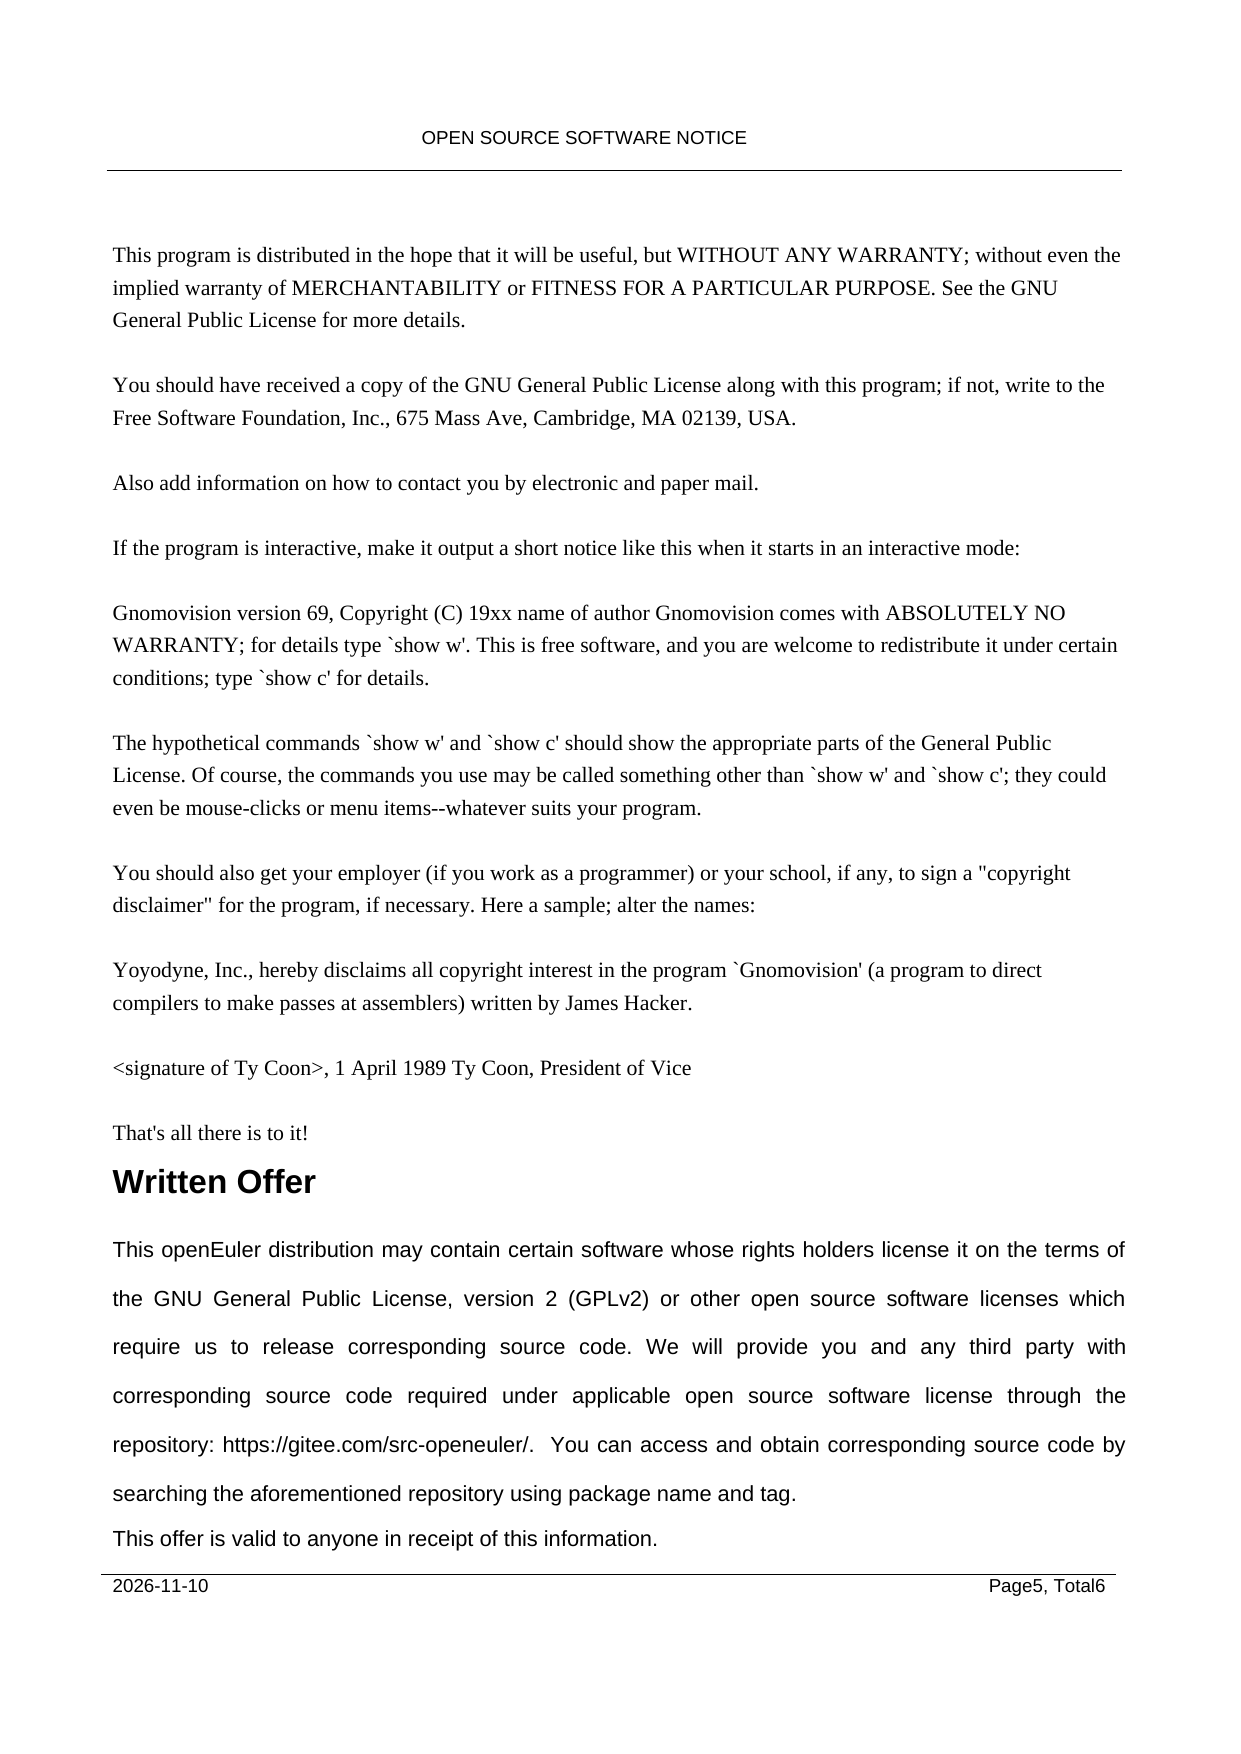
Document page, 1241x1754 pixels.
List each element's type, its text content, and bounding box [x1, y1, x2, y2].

text This openEuler distribution may contain certain software whose rights holders license it on the terms of the GNU General Public License, version 2 (GPLv2) or other open source software licenses which require us to release corresponding source code. We will provide you and any third party with corresponding source code required under applicable open source software license through the repository: https://gitee.com/src-openeuler/. You can access and obtain corresponding source code by searching the aforementioned repository using package name and tag. [112, 1233, 1128, 1509]
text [112, 206, 1128, 1149]
text Written Offer [112, 1149, 1128, 1214]
text This offer is valid to anyone in receipt of this information. [112, 1522, 1128, 1554]
